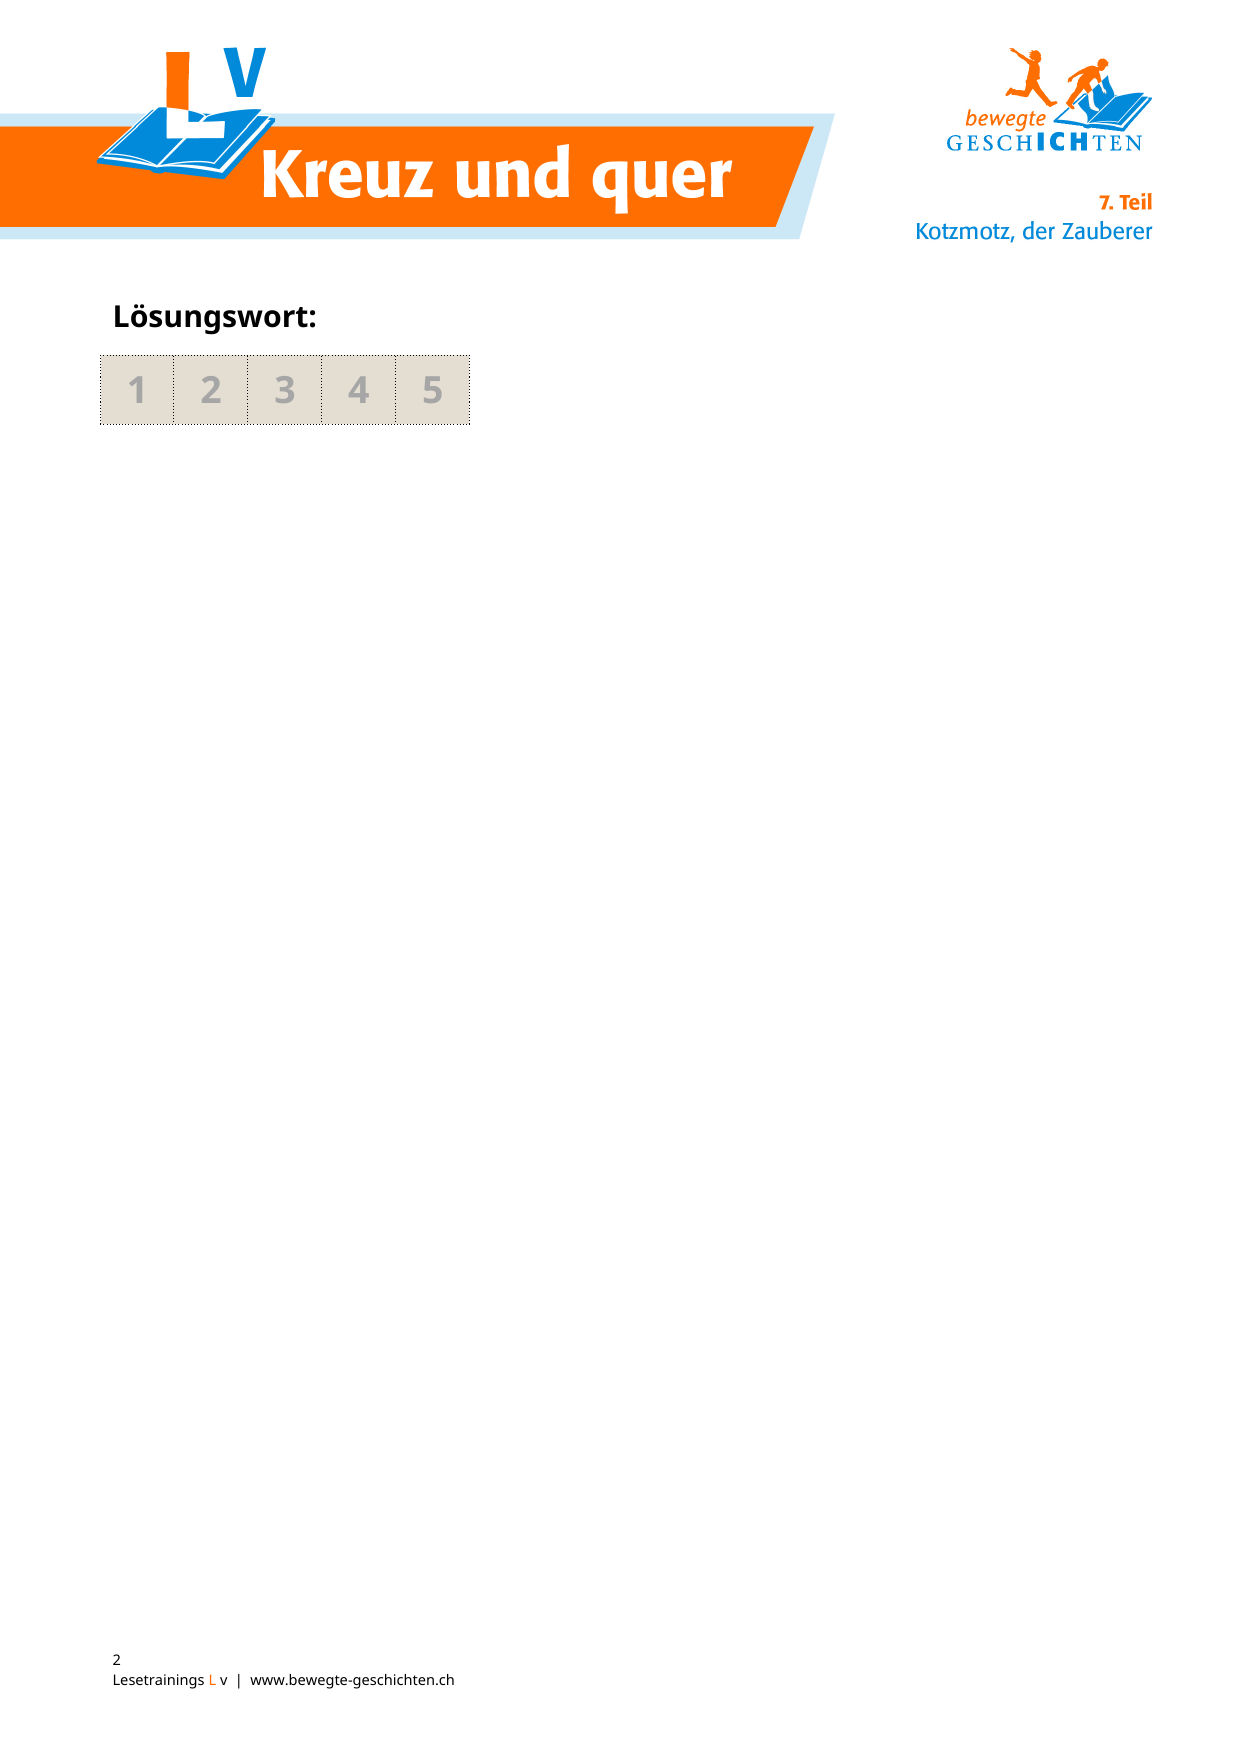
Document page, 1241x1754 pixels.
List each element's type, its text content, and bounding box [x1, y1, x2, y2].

picture [0, 2, 1241, 251]
table_header 1 [101, 355, 174, 424]
table_header 2 [174, 355, 248, 424]
table_header 4 [322, 355, 396, 424]
text Lösungswort: [112, 295, 1128, 336]
table_header 5 [396, 355, 469, 424]
table_header 3 [248, 355, 322, 424]
